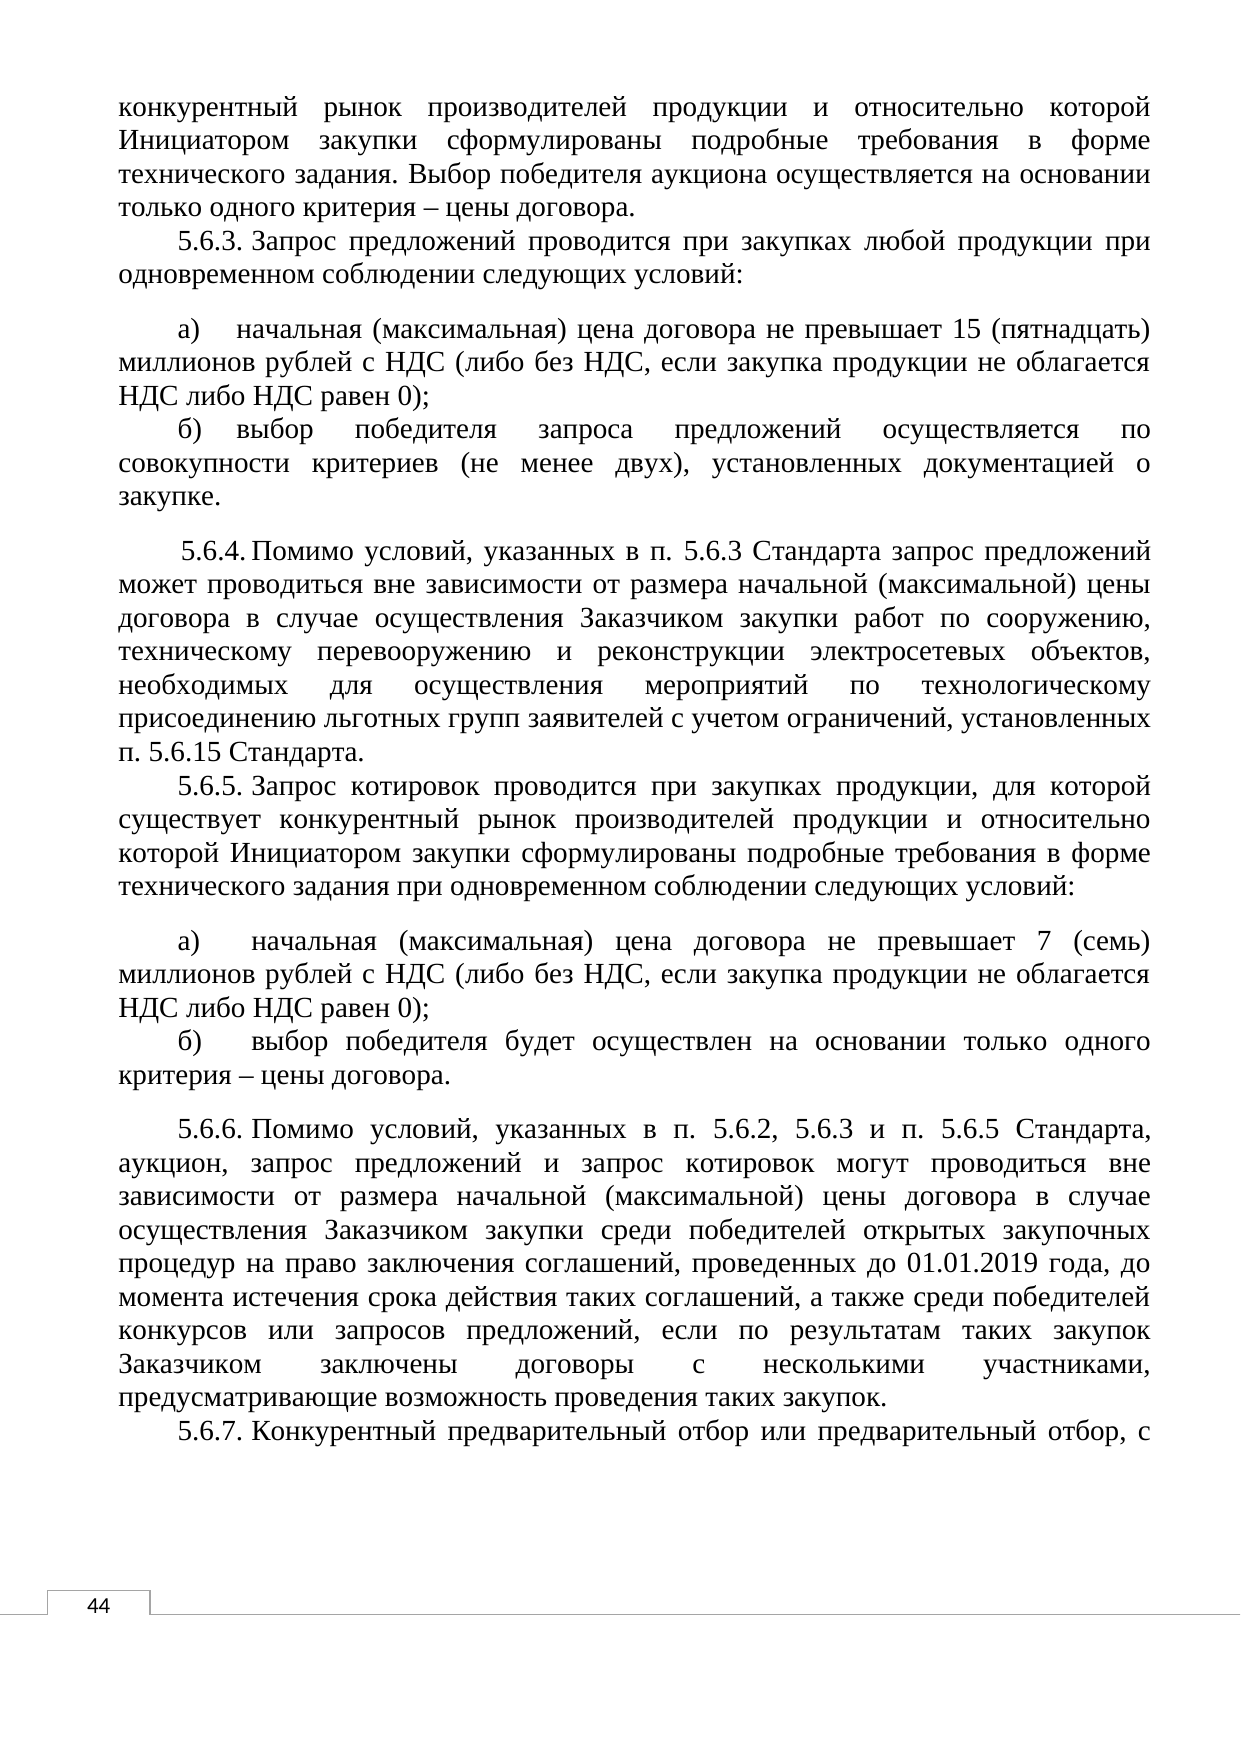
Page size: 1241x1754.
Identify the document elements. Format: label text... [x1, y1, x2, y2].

list Конкурентный предварительный отбор или предварительный отбор, с заключением по результатам таких процедур соглашений с несколькими победителями проводятся в случаях, когда на момент проведения закупки Заказчик не может определить конкретные объемы и (или) сроки поставки продукции (выполнения работ/оказания услуг). По результатам конкурентного предварительного отбора или предварительного отбора среди победителей таких процедур проводятся запросы цен, в целях удовлетворения возникающих в течение срока действия соглашений потребностей в продукции. Конкурентный предварительный отбор и предварительный отбор проводятся без ограничений по размеру начальной (максимальной) цены договора. [118, 1028, 1152, 1363]
list выбор победителя запроса предложений осуществляется по совокупности критериев (не менее двух), установленных документацией о закупке. [118, 89, 1152, 189]
list Помимо условий, указанных в п. 5.6.2, 5.6.3 и п. 5.6.5 Стандарта, аукцион, запрос предложений и запрос котировок могут проводиться вне зависимости от размера начальной (максимальной) цены договора в случае осуществления Заказчиком закупки среди победителей открытых закупочных процедур на право заключения соглашений, проведенных до 01.01.2019 года, до момента истечения срока действия таких соглашений, а также среди победителей конкурсов или запросов предложений, если по результатам таких закупок Заказчиком заключены договоры с несколькими участниками, предусматривающие возможность проведения таких закупок. [118, 726, 1152, 1028]
list Запрос котировок проводится при закупках продукции, для которой существует конкурентный рынок производителей продукции и относительно которой Инициатором закупки сформулированы подробные требования в форме технического задания при одновременном соблюдении следующих условий: [118, 424, 1152, 558]
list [118, 1363, 1152, 1430]
list Помимо условий, указанных в п. 5.6.3 Стандарта запрос предложений может проводиться вне зависимости от размера начальной (максимальной) цены договора в случае осуществления Заказчиком закупки работ по сооружению, техническому перевооружению и реконструкции электросетевых объектов, необходимых для осуществления мероприятий по технологическому присоединению льготных групп заявителей с учетом ограничений, установленных п. 5.6.15 Стандарта. [118, 189, 1152, 424]
list начальная (максимальная) цена договора не превышает 7 (семь) миллионов рублей с НДС (либо без НДС, если закупка продукции не облагается НДС либо НДС равен 0); [118, 558, 1152, 659]
list выбор победителя будет осуществлен на основании только одного критерия – цены договора. [118, 659, 1152, 726]
